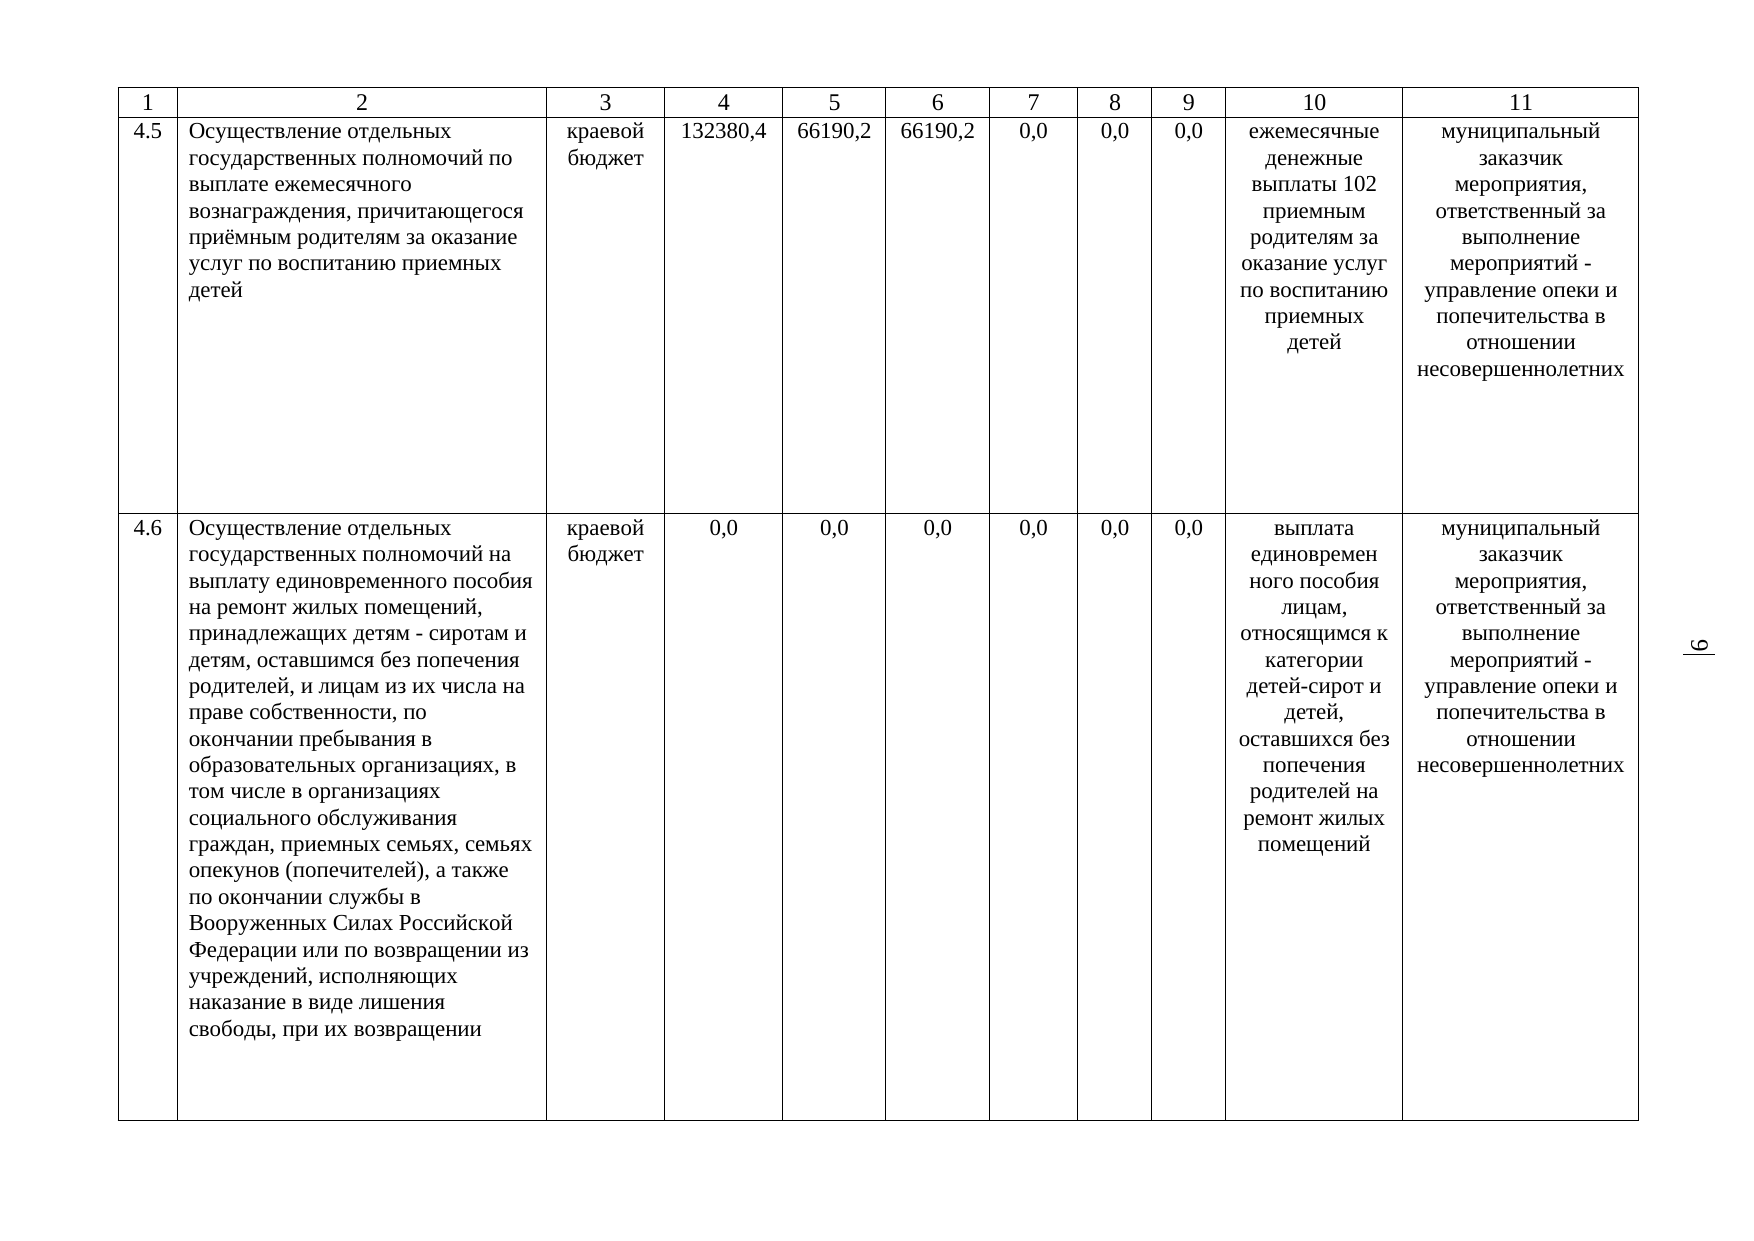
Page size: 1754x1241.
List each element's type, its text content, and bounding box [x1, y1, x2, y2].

table_cell 6 [886, 88, 989, 117]
table_cell 0,0 [1152, 118, 1225, 513]
table_cell 4.5 [119, 118, 177, 513]
table_cell муниципальный заказчик мероприятия, ответственный за выполнение мероприятий - управление опеки и попечительства в отношении несовершеннолетних [1403, 118, 1638, 513]
table_cell 1 [119, 88, 177, 117]
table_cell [178, 514, 546, 1120]
table_cell 9 [1152, 88, 1225, 117]
table_cell 7 [990, 88, 1077, 117]
table_cell 3 [547, 88, 664, 117]
table_cell 0,0 [990, 118, 1077, 513]
table_cell краевой бюджет [547, 118, 664, 513]
table_cell 0,0 [1078, 514, 1151, 1120]
table_cell 66190,2 [886, 118, 989, 513]
table_cell 2 [178, 88, 546, 117]
table_cell 4.6 [119, 514, 177, 1120]
table_cell 0,0 [1078, 118, 1151, 513]
table_cell 11 [1403, 88, 1638, 117]
table_cell 0,0 [665, 514, 782, 1120]
table_cell 66190,2 [783, 118, 885, 513]
table_cell 0,0 [886, 514, 989, 1120]
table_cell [1226, 514, 1402, 1120]
table_cell 132380,4 [665, 118, 782, 513]
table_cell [1403, 514, 1638, 1120]
table_cell 0,0 [783, 514, 885, 1120]
table_cell 0,0 [1152, 514, 1225, 1120]
table_cell 5 [783, 88, 885, 117]
table_cell 0,0 [990, 514, 1077, 1120]
table_cell 8 [1078, 88, 1151, 117]
table_cell краевой бюджет [547, 514, 664, 1120]
table_cell 10 [1226, 88, 1402, 117]
table_cell Осуществление отдельных государственных полномочий по выплате ежемесячного вознаграждения, причитающегося приёмным родителям за оказание услуг по воспитанию приемных детей [178, 118, 546, 513]
table_cell 4 [665, 88, 782, 117]
table_cell ежемесячные денежные выплаты 102 приемным родителям за оказание услуг по воспитанию приемных детей [1226, 118, 1402, 513]
